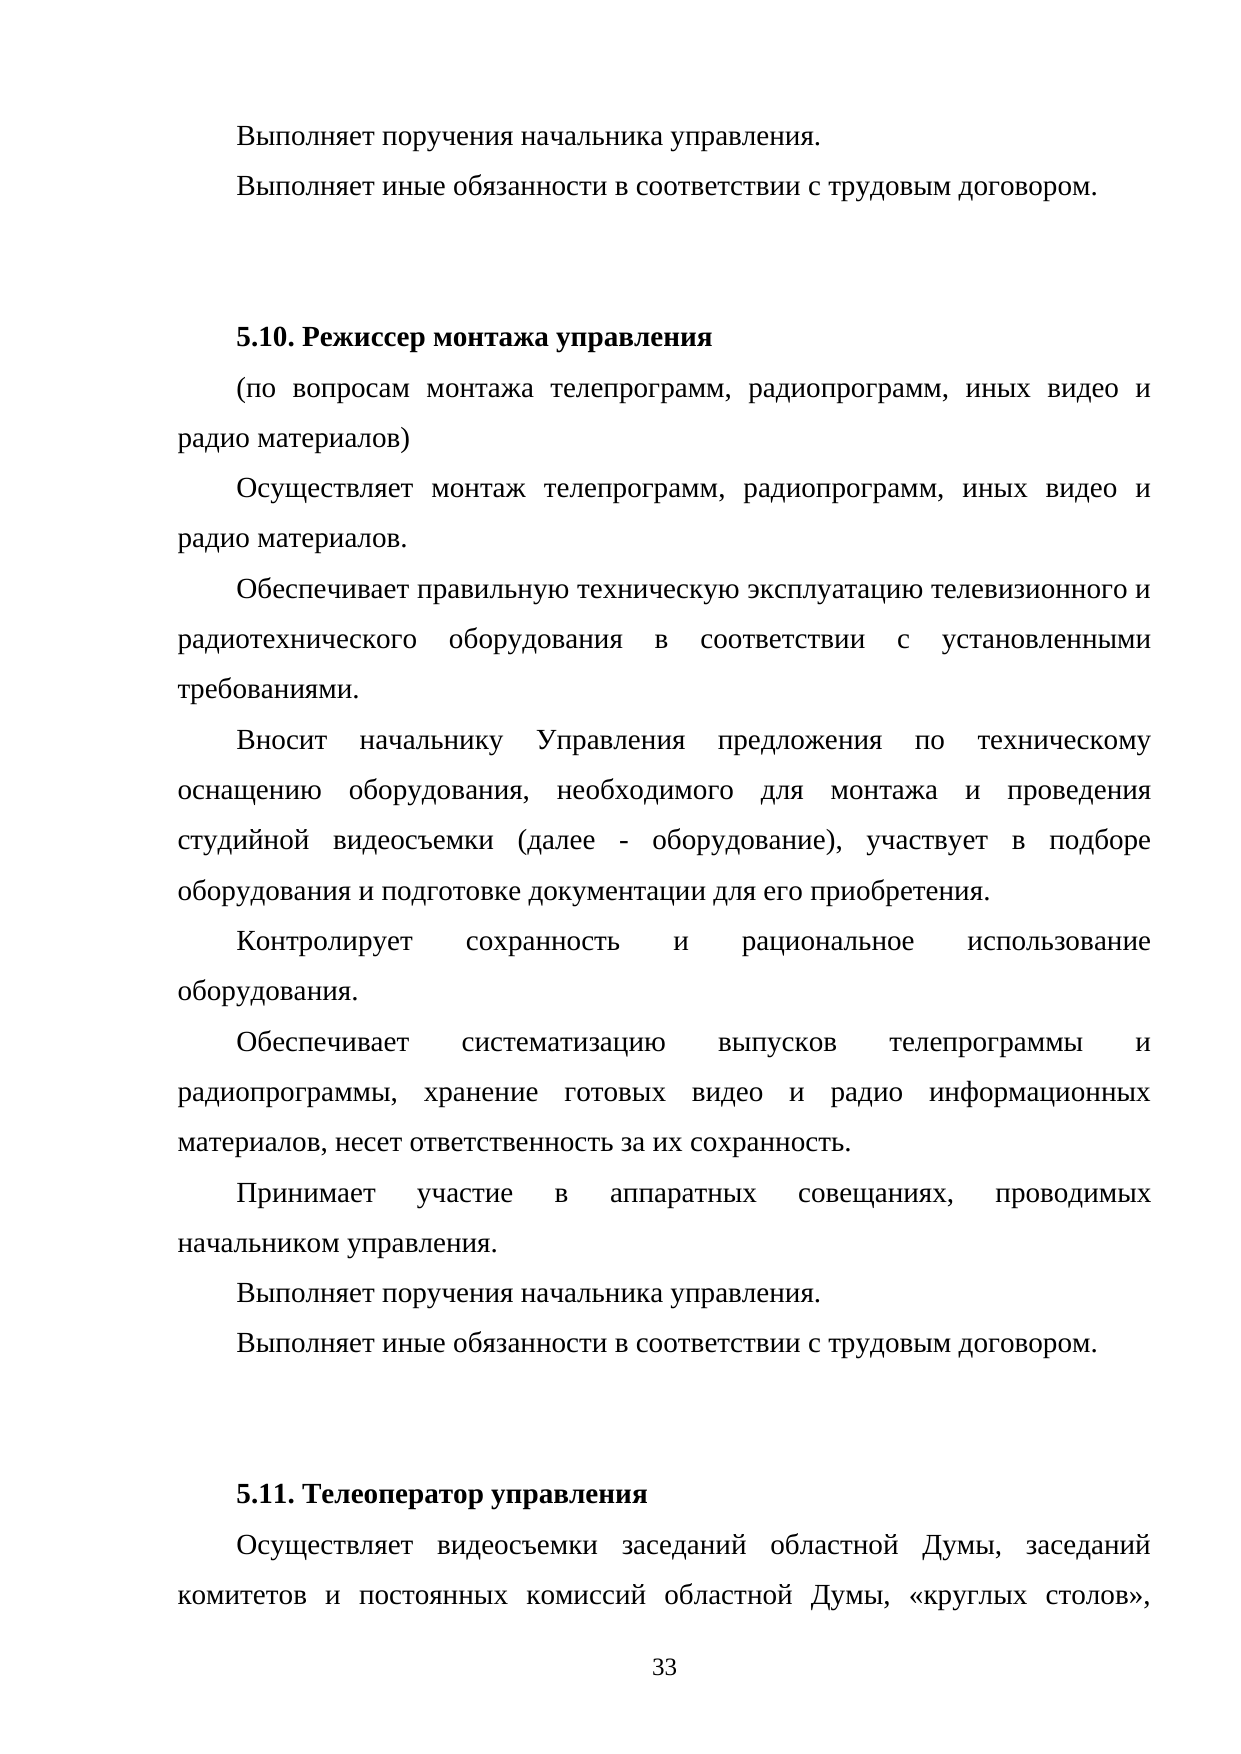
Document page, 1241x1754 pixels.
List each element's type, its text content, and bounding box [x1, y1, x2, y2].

text Выполняет иные обязанности в соответствии с трудовым договором. [177, 168, 1152, 202]
text (по вопросам монтажа телепрограмм, радиопрограмм, иных видео и радио материалов) [177, 370, 1152, 453]
text Обеспечивает систематизацию выпусков телепрограммы и радиопрограммы, хранение готовых видео и радио информационных материалов, несет ответственность за их сохранность. [177, 1024, 1152, 1158]
text 5.11. Телеоператор управления [177, 1477, 1152, 1510]
text Принимает участие в аппаратных совещаниях, проводимых начальником управления. [177, 1175, 1152, 1258]
text Выполняет поручения начальника управления. [177, 118, 1152, 152]
text Обеспечивает правильную техническую эксплуатацию телевизионного и радиотехнического оборудования в соответствии с установленными требованиями. [177, 571, 1152, 705]
text Выполняет поручения начальника управления. [177, 1275, 1152, 1309]
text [177, 1527, 1152, 1611]
text Выполняет иные обязанности в соответствии с трудовым договором. [177, 1326, 1152, 1359]
text 5.10. Режиссер монтажа управления [177, 319, 1152, 353]
text Контролирует сохранность и рациональное использование оборудования. [177, 923, 1152, 1007]
text Вносит начальнику Управления предложения по техническому оснащению оборудования, необходимого для монтажа и проведения студийной видеосъемки (далее - оборудование), участвует в подборе оборудования и подготовке документации для его приобретения. [177, 722, 1152, 906]
text Осуществляет монтаж телепрограмм, радиопрограмм, иных видео и радио материалов. [177, 470, 1152, 554]
